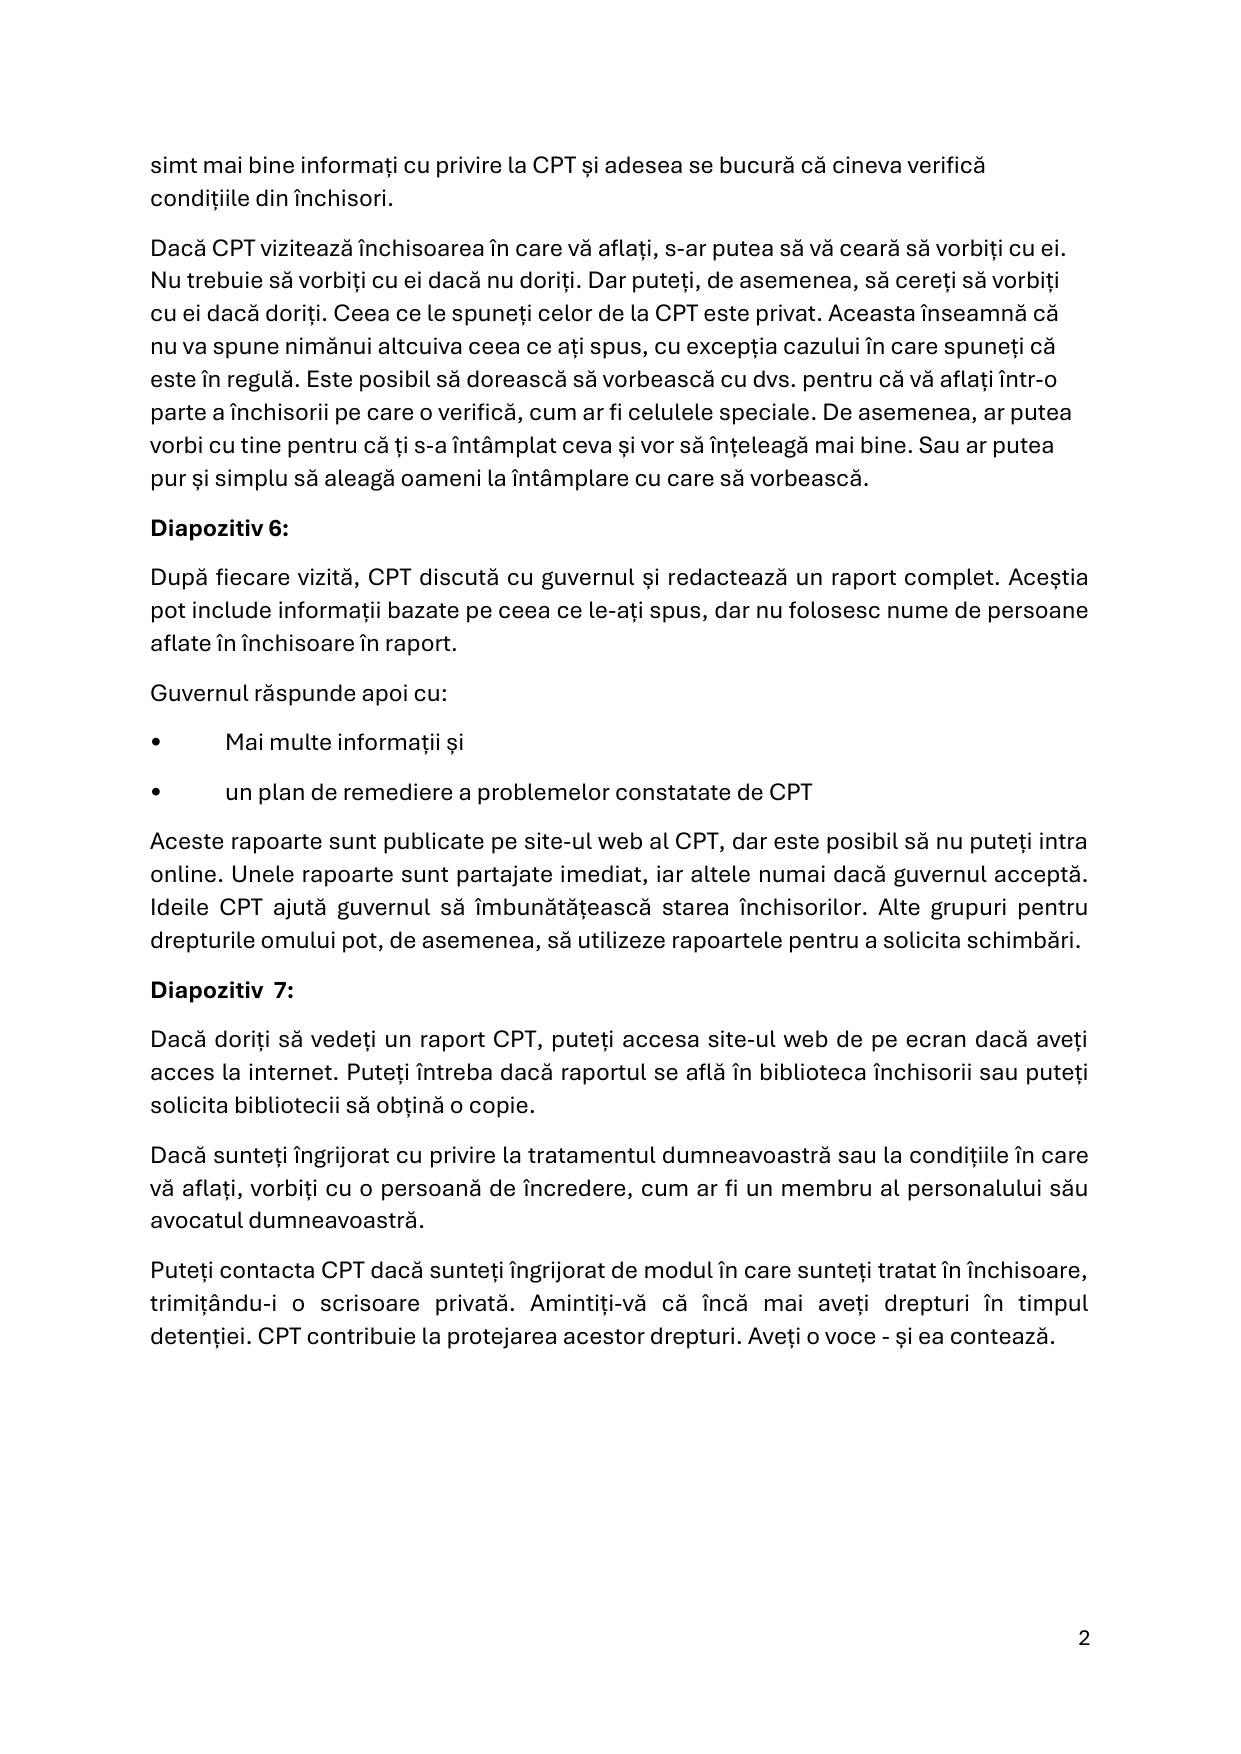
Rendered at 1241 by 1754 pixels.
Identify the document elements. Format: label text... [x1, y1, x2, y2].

text Guvernul răspunde apoi cu: [150, 677, 1090, 708]
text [150, 150, 1090, 213]
text Diapozitiv 6: [150, 512, 1090, 543]
text Dacă sunteți îngrijorat cu privire la tratamentul dumneavoastră sau la condițiile în care vă aflați, vorbiți cu o persoană de încredere, cum ar fi un membru al personalului său avocatul dumneavoastră. [150, 1139, 1090, 1236]
text Puteți contacta CPT dacă sunteți îngrijorat de modul în care sunteți tratat în închisoare, trimițându-i o scrisoare privată. Amintiți-vă că încă mai aveți drepturi în timpul detenției. CPT contribuie la protejarea acestor drepturi. Aveți o voce - și ea contează. [150, 1255, 1090, 1351]
text • un plan de remediere a problemelor constatate de CPT [150, 777, 1090, 807]
text • Mai multe informații și [150, 727, 1090, 758]
text Dacă doriți să vedeți un raport CPT, puteți accesa site-ul web de pe ecran dacă aveți acces la internet. Puteți întreba dacă raportul se află în biblioteca închisorii sau puteți solicita bibliotecii să obțină o copie. [150, 1024, 1090, 1121]
text Aceste rapoarte sunt publicate pe site-ul web al CPT, dar este posibil să nu puteți intra online. Unele rapoarte sunt partajate imediat, iar altele numai dacă guvernul acceptă. Ideile CPT ajută guvernul să îmbunătățească starea închisorilor. Alte grupuri pentru drepturile omului pot, de asemenea, să utilizeze rapoartele pentru a solicita schimbări. [150, 826, 1090, 956]
text Dacă CPT vizitează închisoarea în care vă aflați, s-ar putea să vă ceară să vorbiți cu ei. Nu trebuie să vorbiți cu ei dacă nu doriți. Dar puteți, de asemenea, să cereți să vorbiți cu ei dacă doriți. Ceea ce le spuneți celor de la CPT este privat. Aceasta înseamnă că nu va spune nimănui altcuiva ceea ce ați spus, cu excepția cazului în care spuneți că este în regulă. Este posibil să dorească să vorbească cu dvs. pentru că vă aflați într-o parte a închisorii pe care o verifică, cum ar fi celulele speciale. De asemenea, ar putea vorbi cu tine pentru că ți s-a întâmplat ceva și vor să înțeleagă mai bine. Sau ar putea pur și simplu să aleagă oameni la întâmplare cu care să vorbească. [150, 232, 1090, 493]
text Diapozitiv 7: [150, 974, 1090, 1005]
text După fiecare vizită, CPT discută cu guvernul și redactează un raport complet. Aceștia pot include informații bazate pe ceea ce le-ați spus, dar nu folosesc nume de persoane aflate în închisoare în raport. [150, 562, 1090, 658]
